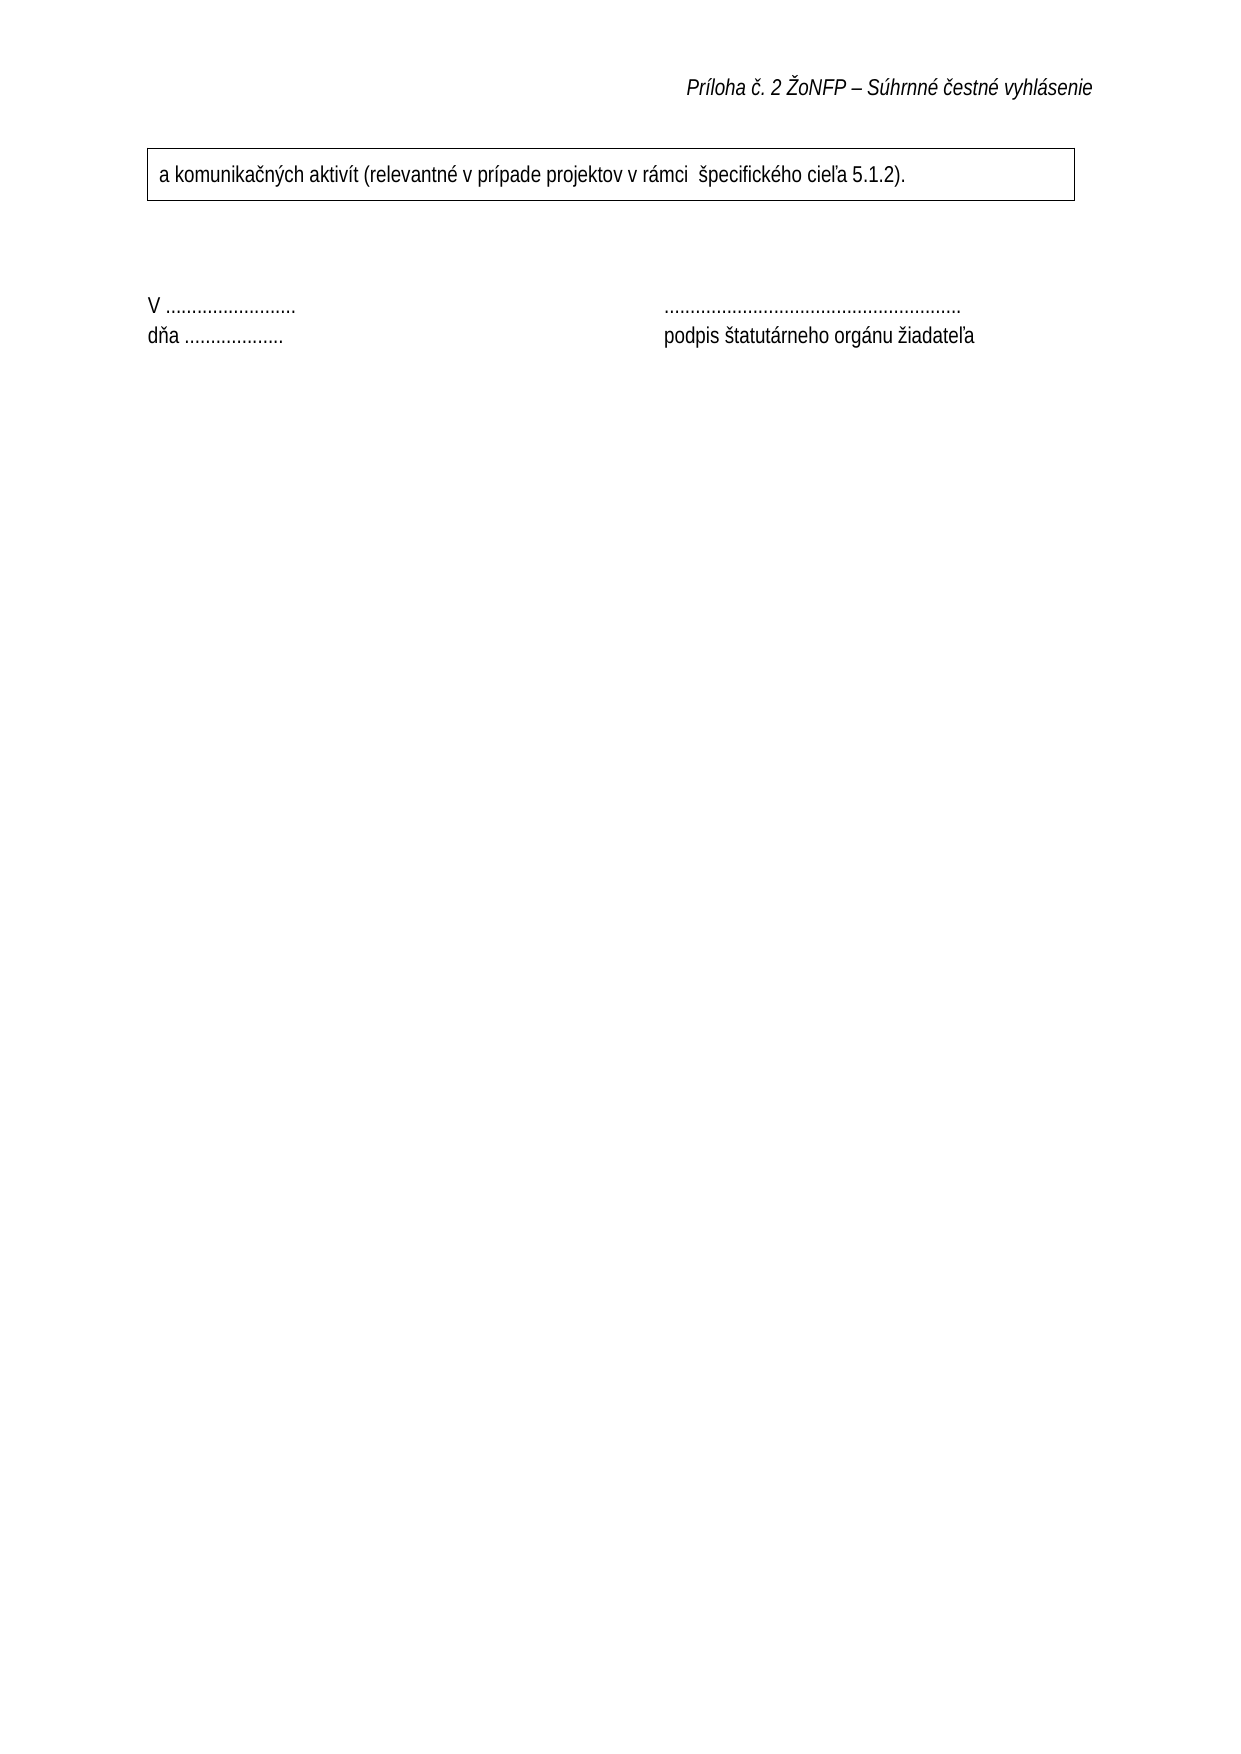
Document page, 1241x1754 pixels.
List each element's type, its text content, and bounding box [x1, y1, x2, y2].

text dňa ................... podpis štatutárneho orgánu žiadateľa [148, 322, 1093, 348]
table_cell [148, 149, 1074, 200]
text V ......................... ......................................................... [148, 292, 1093, 318]
